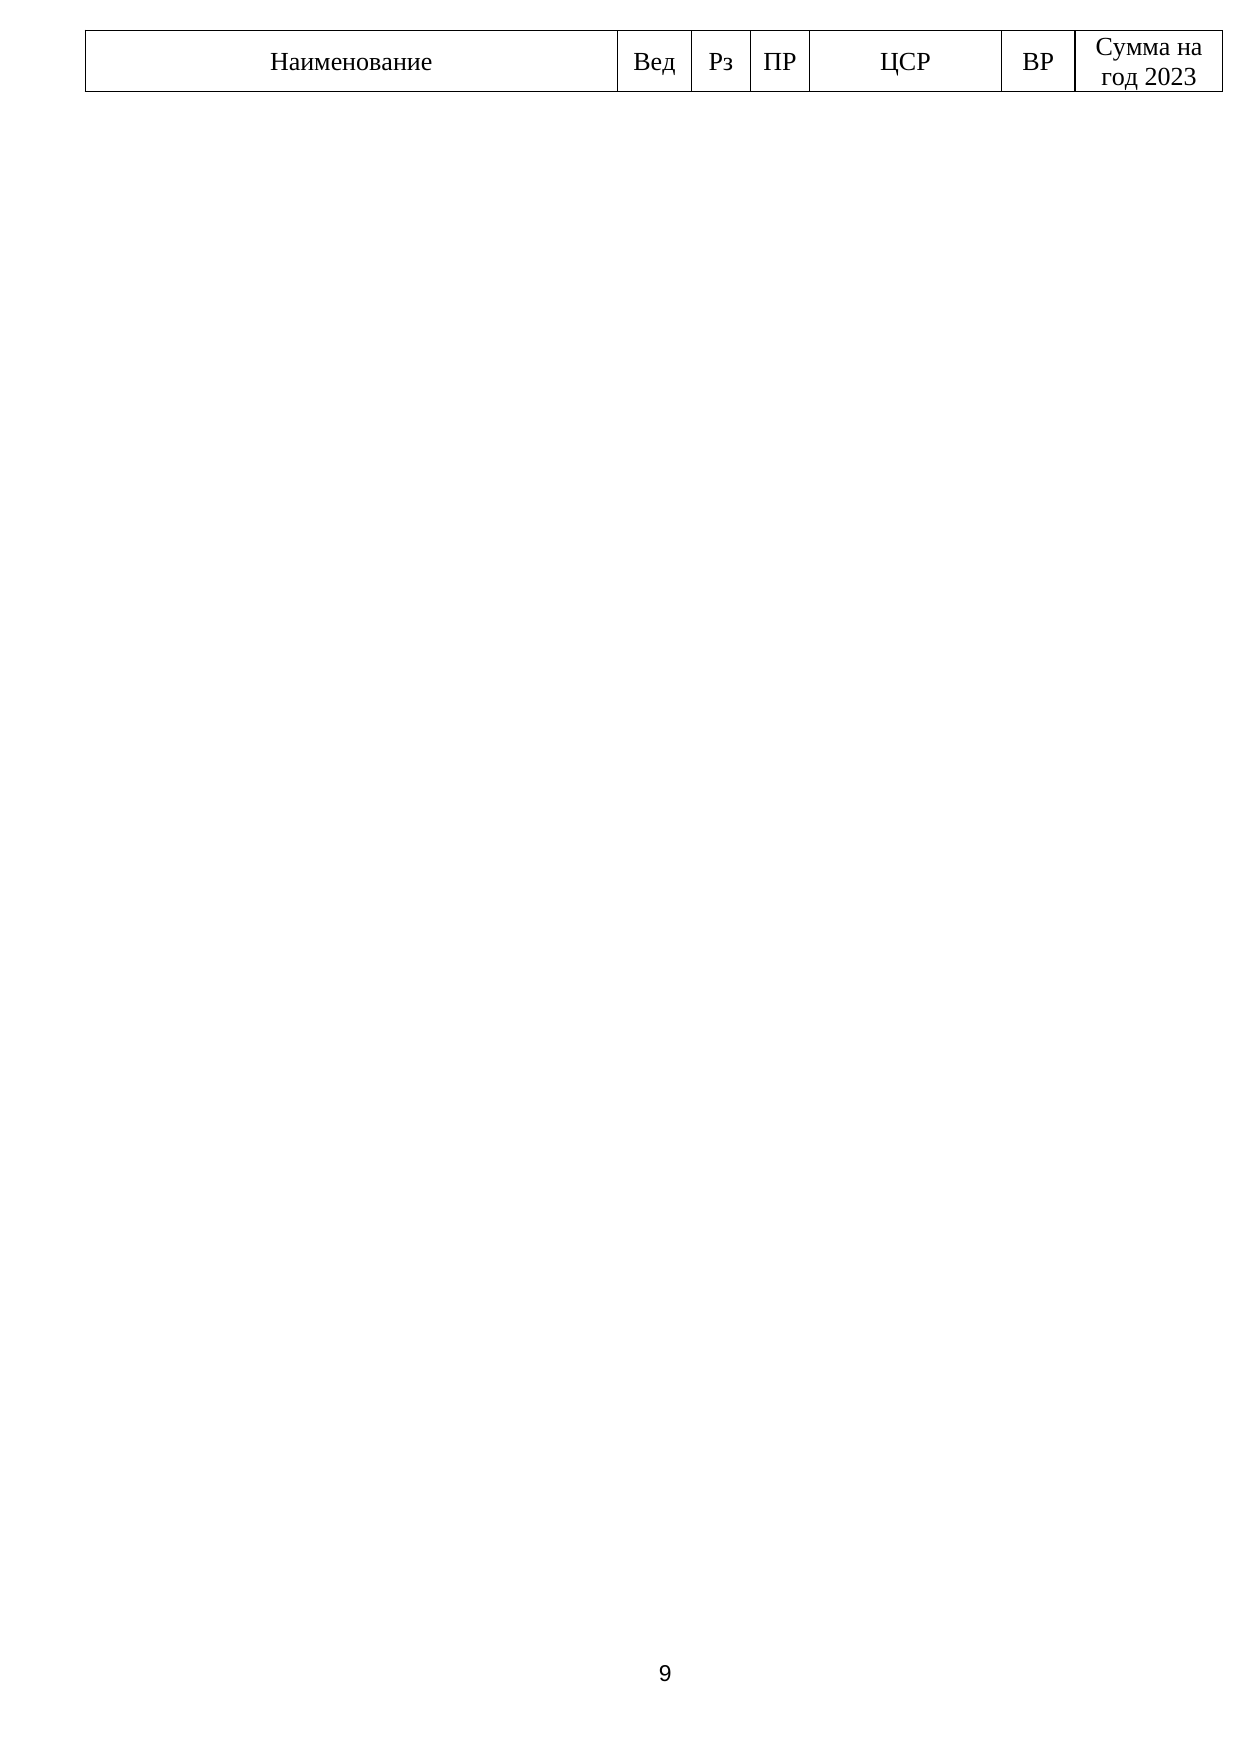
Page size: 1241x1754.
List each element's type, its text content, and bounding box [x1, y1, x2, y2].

table_header ЦСР [810, 31, 1001, 91]
table_header Вед [618, 31, 691, 91]
table_header Сумма на год 2023 [1076, 31, 1222, 91]
table_header Рз [692, 31, 750, 91]
table_header Наименование [86, 31, 617, 91]
table_header ВР [1002, 31, 1074, 91]
table_header ПР [751, 31, 809, 91]
